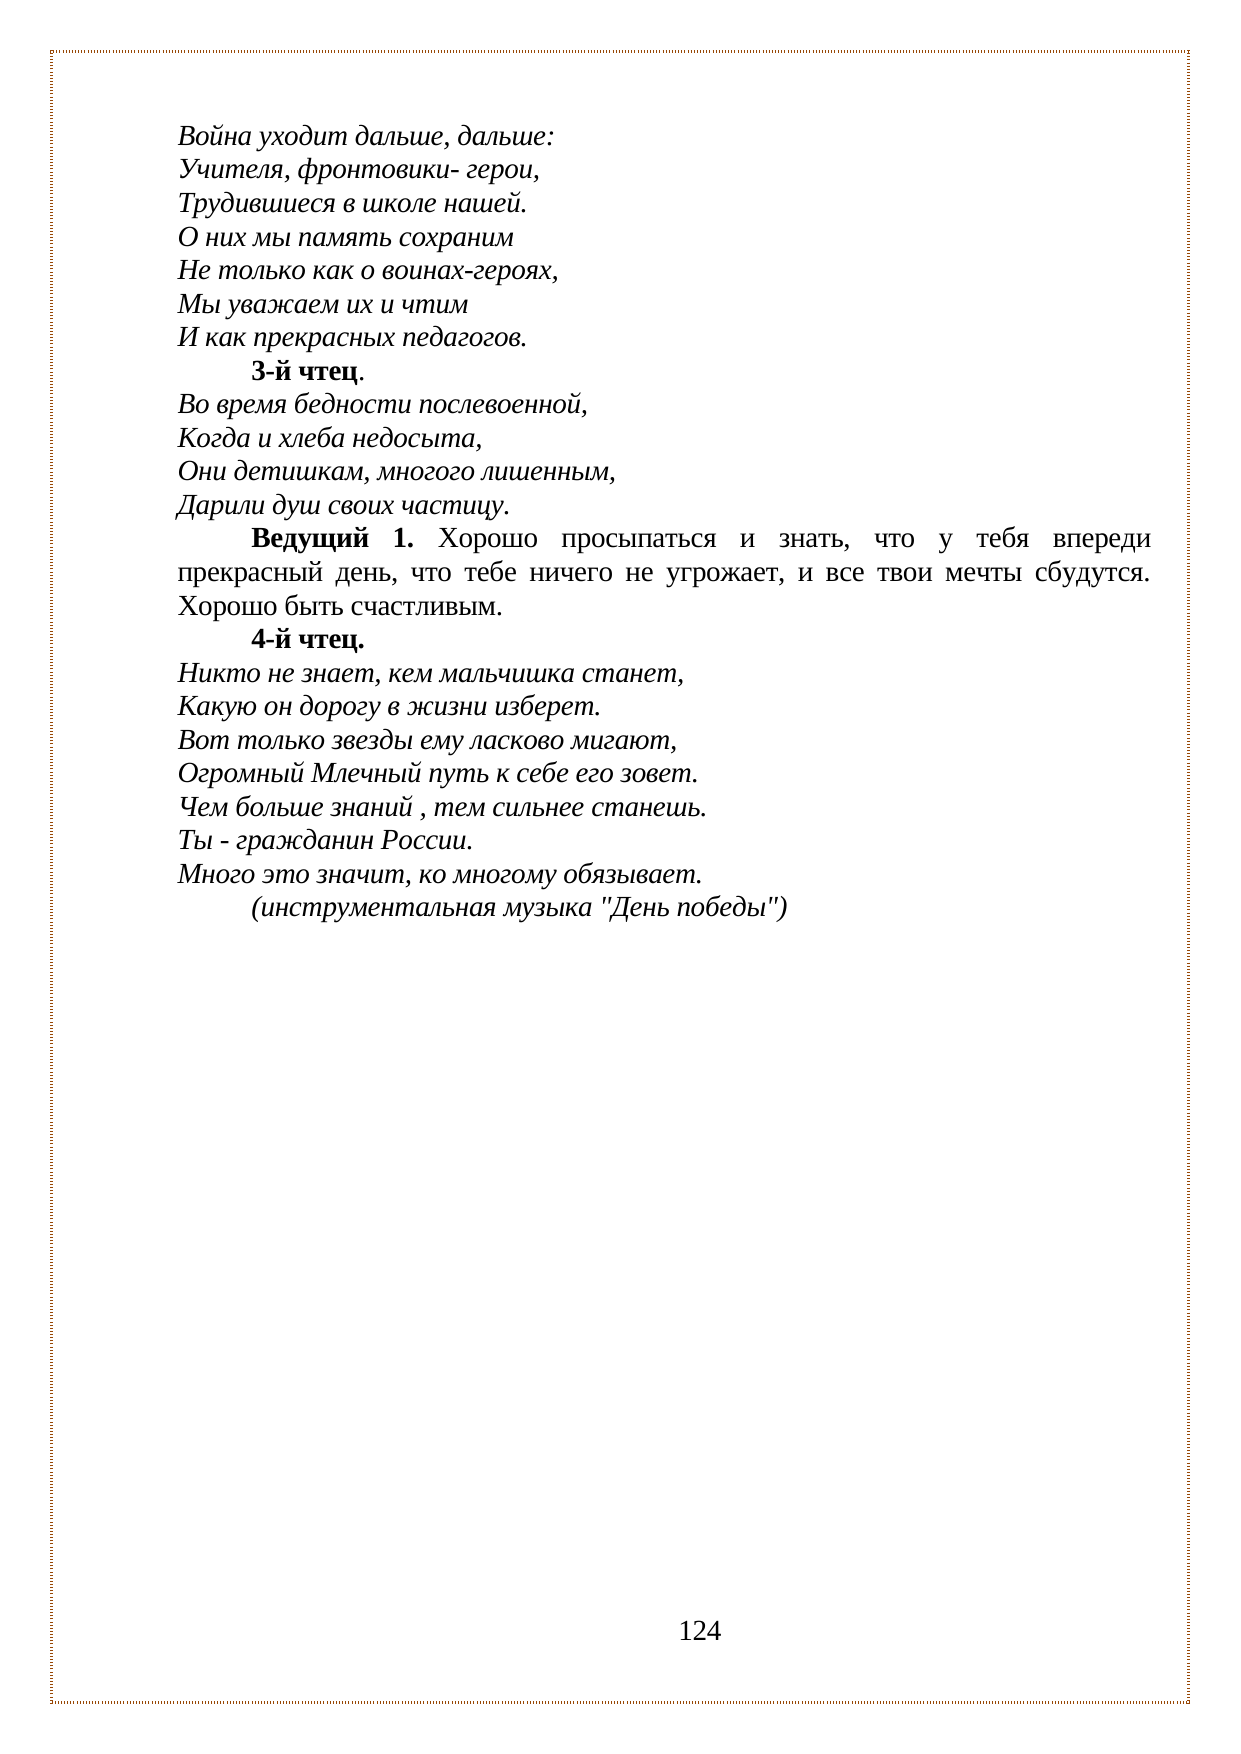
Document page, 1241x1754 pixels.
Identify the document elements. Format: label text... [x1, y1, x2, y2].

text (инструментальная музыка "День победы") [177, 889, 1152, 923]
text Во время бедности послевоенной, Когда и хлеба недосыта, Они детишкам, многого лишенным, Дарили душ своих частицу. [177, 386, 1152, 521]
text Никто не знает, кем мальчишка станет, Какую он дорогу в жизни изберет. Вот только звезды ему ласково мигают, Огромный Млечный путь к себе его зовет. Чем больше знаний , тем сильнее станешь. Ты - гражданин России. Много это значит, ко многому обязывает. [177, 655, 1152, 889]
text 3-й чтец. [177, 353, 1152, 386]
text 4-й чтец. [177, 621, 1152, 655]
text Ведущий 1. Хорошо просыпаться и знать, что у тебя впереди прекрасный день, что тебе ничего не угрожает, и все твои мечты сбудутся. Хорошо быть счастливым. [177, 521, 1152, 621]
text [177, 118, 1152, 353]
